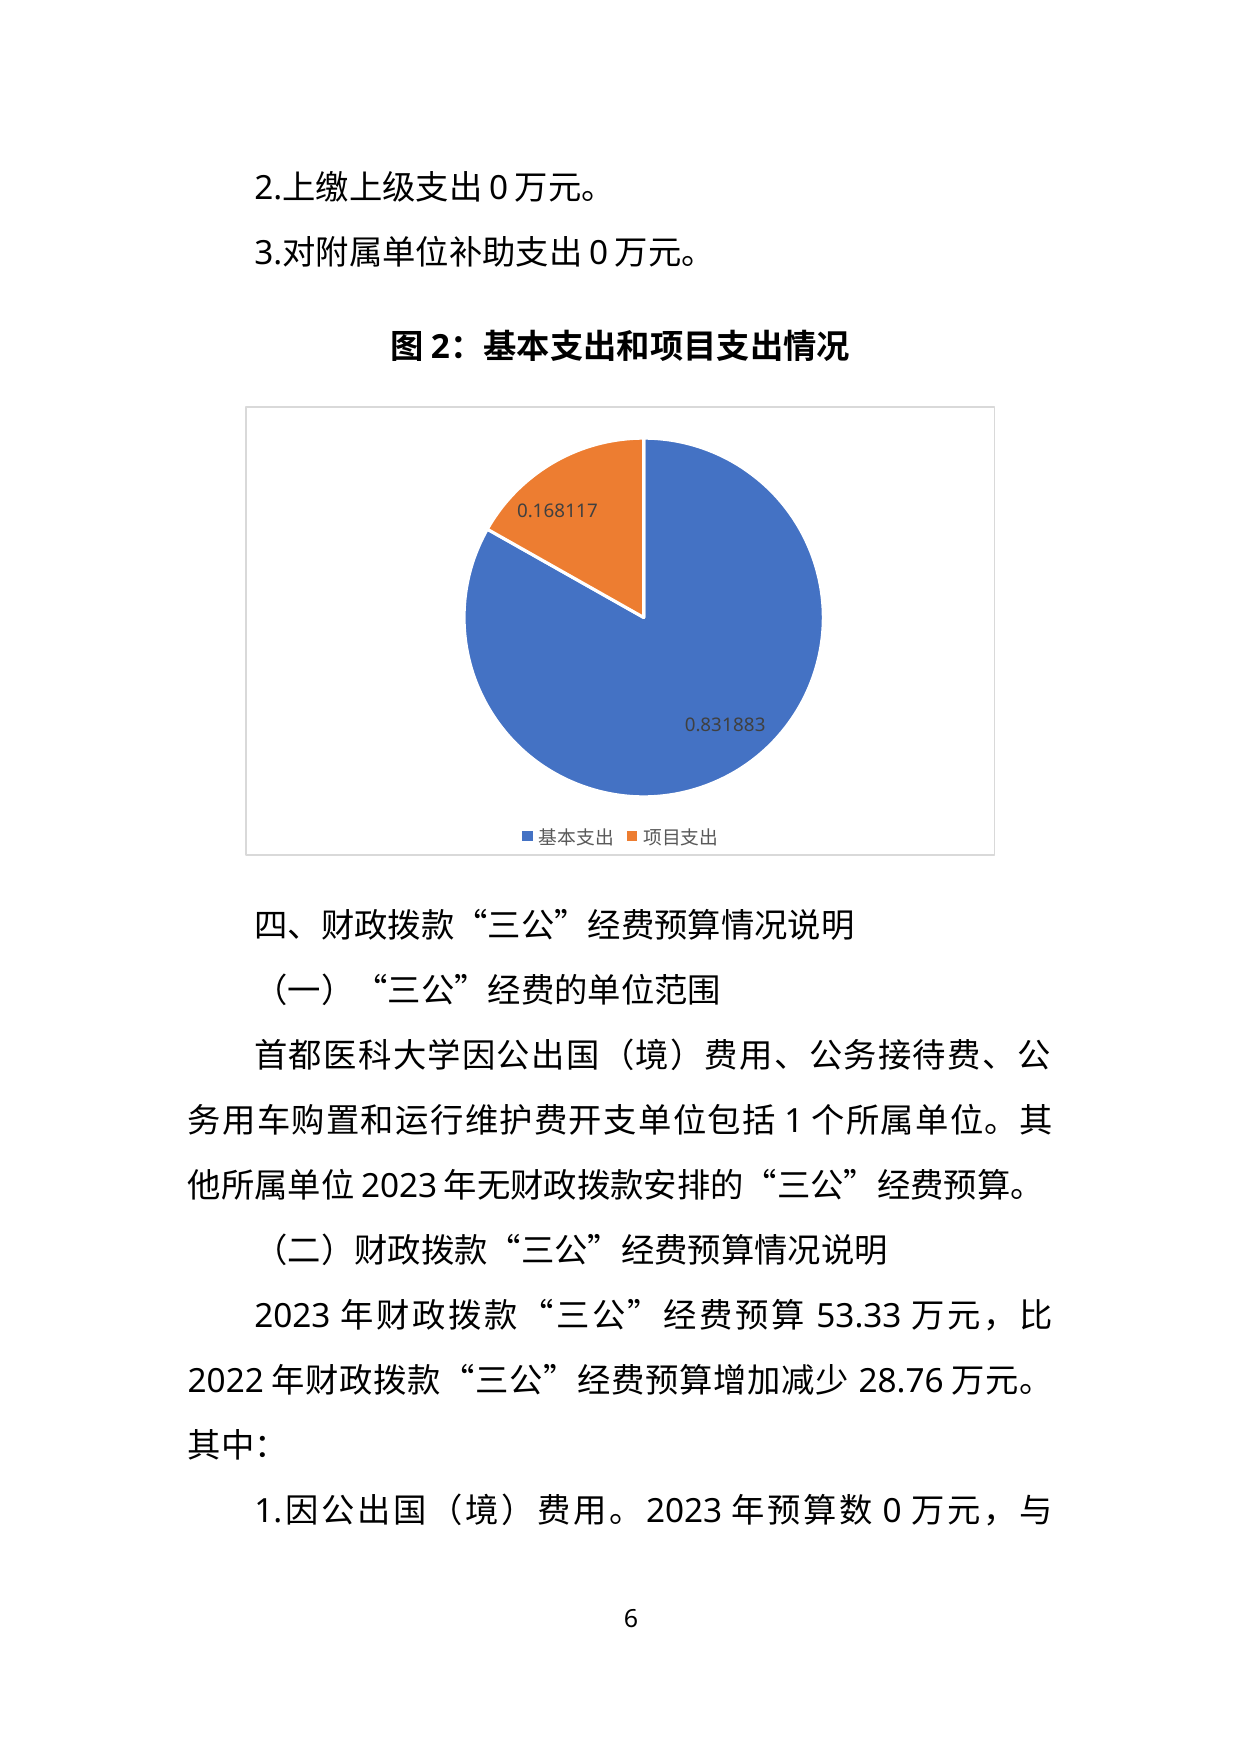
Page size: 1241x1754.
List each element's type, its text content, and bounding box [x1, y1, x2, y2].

text 2023年财政拨款“三公”经费预算53.33万元，比2022年财政拨款“三公”经费预算增加减少28.76万元。其中： [187, 1280, 1053, 1475]
text 3.对附属单位补助支出0万元。 [187, 218, 1053, 283]
text 2.上缴上级支出0万元。 [187, 153, 1053, 218]
subtitle 图2：基本支出和项目支出情况 [187, 312, 1053, 377]
text 首都医科大学因公出国（境）费用、公务接待费、公务用车购置和运行维护费开支单位包括1个所属单位。其他所属单位2023年无财政拨款安排的“三公”经费预算。 [187, 1020, 1053, 1215]
text 四、财政拨款“三公”经费预算情况说明 [187, 890, 1053, 955]
text （二）财政拨款“三公”经费预算情况说明 [187, 1215, 1053, 1280]
text （一）“三公”经费的单位范围 [187, 955, 1053, 1020]
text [187, 1475, 1053, 1540]
